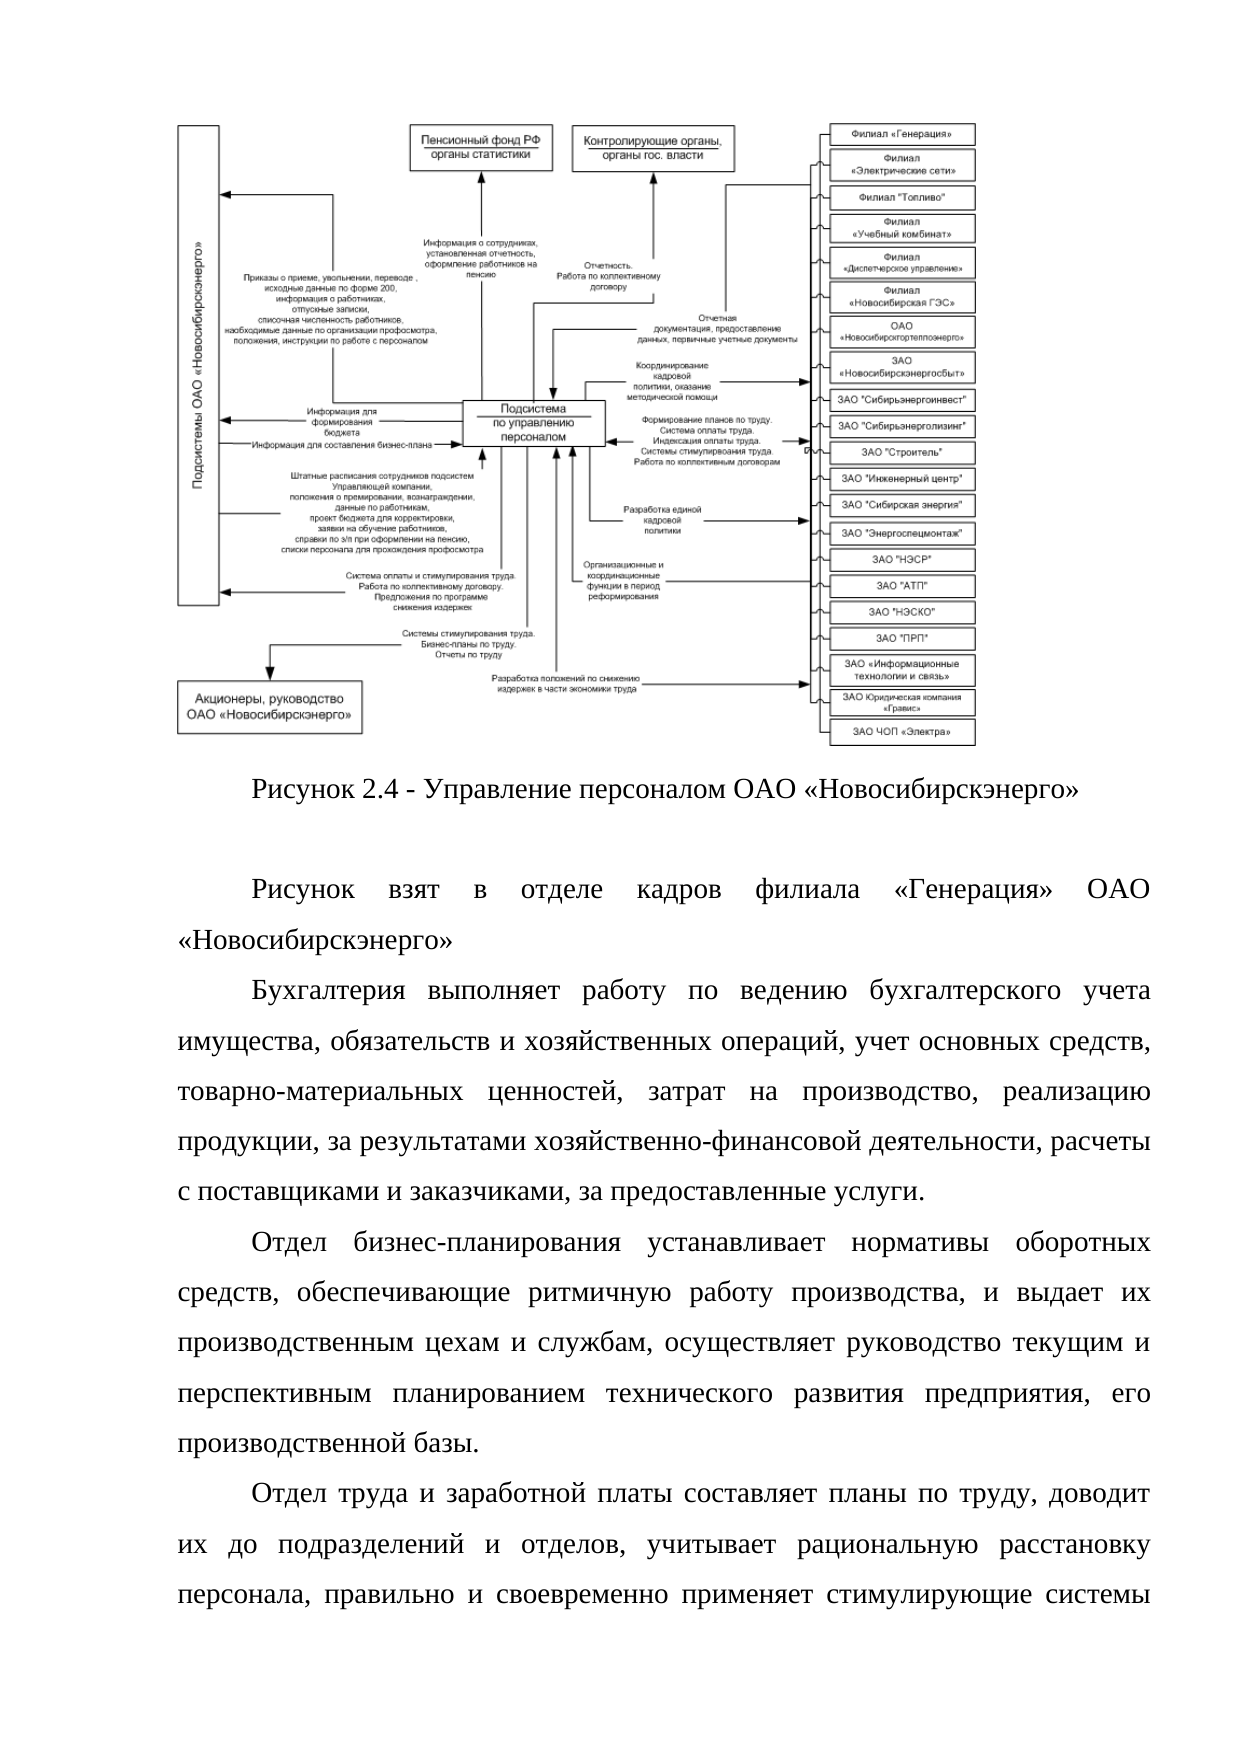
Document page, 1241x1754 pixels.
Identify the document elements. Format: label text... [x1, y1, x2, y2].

text Рисунок взят в отделе кадров филиала «Генерация» ОАО «Новосибирскэнерго» [177, 872, 1152, 956]
text Рисунок 2.4 - Управление персоналом ОАО «Новосибирскэнерго» [177, 771, 1152, 804]
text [177, 1475, 1152, 1609]
picture [177, 123, 976, 746]
text Бухгалтерия выполняет работу по ведению бухгалтерского учета имущества, обязательств и хозяйственных операций, учет основных средств, товарно-материальных ценностей, затрат на производство, реализацию продукции, за результатами хозяйственно-финансовой деятельности, расчеты с поставщиками и заказчиками, за предоставленные услуги. [177, 972, 1152, 1207]
text Отдел бизнес-планирования устанавливает нормативы оборотных средств, обеспечивающие ритмичную работу производства, и выдает их производственным цехам и службам, осуществляет руководство текущим и перспективным планированием технического развития предприятия, его производственной базы. [177, 1224, 1152, 1459]
